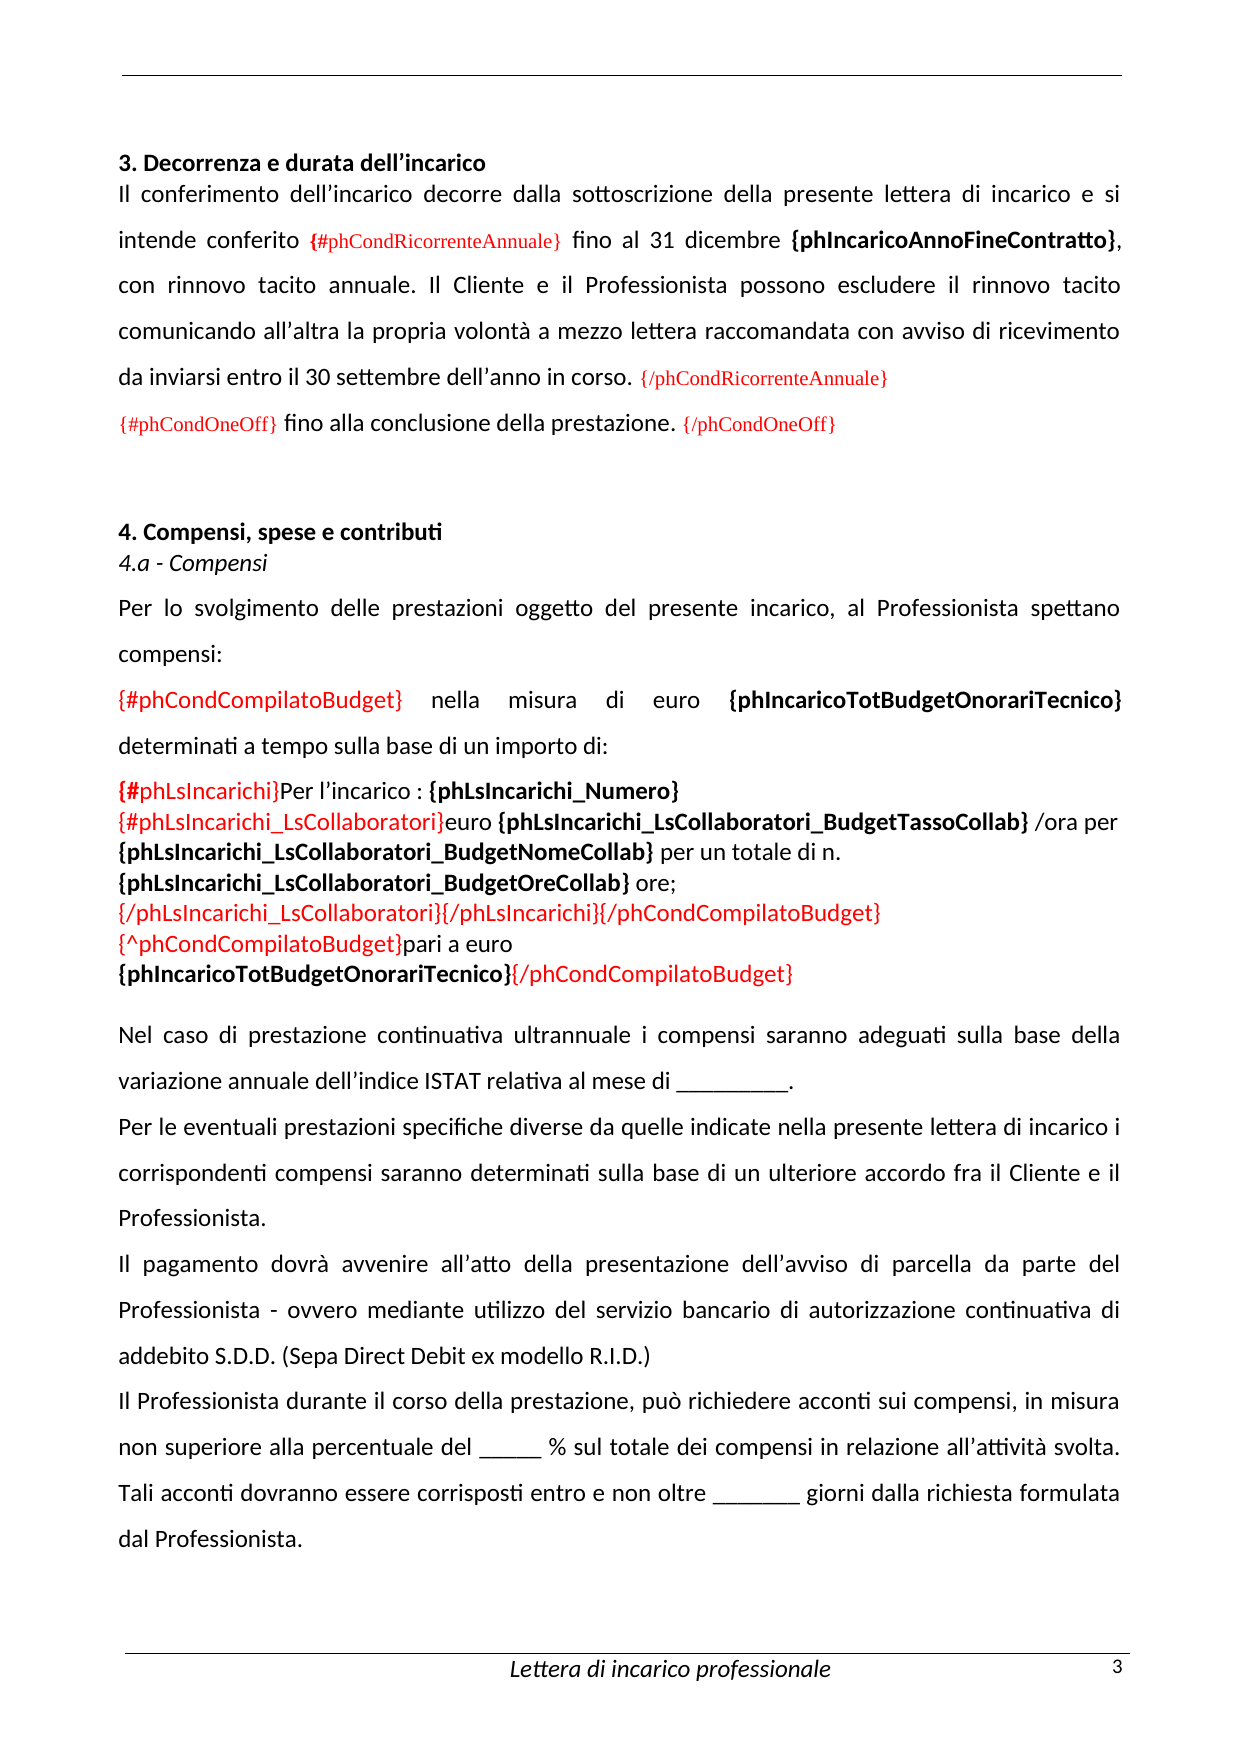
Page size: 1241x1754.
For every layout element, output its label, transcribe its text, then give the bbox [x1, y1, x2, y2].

text 3. Decorrenza e durata dell’incarico [118, 148, 1122, 178]
text {#phLsIncarichi}Per l’incarico : {phLsIncarichi_Numero} [118, 776, 1122, 806]
text {#phCondCompilatoBudget} nella misura di euro {phIncaricoTotBudgetOnorariTecnico} determinati a tempo sulla base di un importo di: [118, 684, 1122, 760]
text {#phCondOneOff} fino alla conclusione della prestazione. {/phCondOneOff} [118, 407, 1122, 437]
text Il pagamento dovrà avvenire all’atto della presentazione dell’avviso di parcella da parte del Professionista - ovvero mediante utilizzo del servizio bancario di autorizzazione continuativa di addebito S.D.D. (Sepa Direct Debit ex modello R.I.D.) [118, 1248, 1122, 1370]
text {#phLsIncarichi_LsCollaboratori}euro {phLsIncarichi_LsCollaboratori_BudgetTassoCollab} /ora per {phLsIncarichi_LsCollaboratori_BudgetNomeCollab} per un totale di n. {phLsIncarichi_LsCollaboratori_BudgetOreCollab} ore; [118, 806, 1122, 898]
text Il conferimento dell’incarico decorre dalla sottoscrizione della presente lettera di incarico e si intende conferito {#phCondRicorrenteAnnuale} fino al 31 dicembre {phIncaricoAnnoFineContratto}, con rinnovo tacito annuale. Il Cliente e il Professionista possono escludere il rinnovo tacito comunicando all’altra la propria volontà a mezzo lettera raccomandata con avviso di ricevimento da inviarsi entro il 30 settembre dell’anno in corso. {/phCondRicorrenteAnnuale} [118, 178, 1122, 392]
text Per le eventuali prestazioni specifiche diverse da quelle indicate nella presente lettera di incarico i corrispondenti compensi saranno determinati sulla base di un ulteriore accordo fra il Cliente e il Professionista. [118, 1111, 1122, 1233]
text Il Professionista durante il corso della prestazione, può richiedere acconti sui compensi, in misura non superiore alla percentuale del _____ % sul totale dei compensi in relazione all’attività svolta. Tali acconti dovranno essere corrisposti entro e non oltre _______ giorni dalla richiesta formulata dal Professionista. [118, 1386, 1122, 1553]
text Nel caso di prestazione continuativa ultrannuale i compensi saranno adeguati sulla base della variazione annuale dell’indice ISTAT relativa al mese di _________. [118, 1020, 1122, 1096]
text {/phLsIncarichi_LsCollaboratori}{/phLsIncarichi}{/phCondCompilatoBudget}{^phCondCompilatoBudget}pari a euro {phIncaricoTotBudgetOnorariTecnico}{/phCondCompilatoBudget} [118, 898, 1122, 989]
text Per lo svolgimento delle prestazioni oggetto del presente incarico, al Professionista spettano compensi: [118, 593, 1122, 669]
text 4. Compensi, spese e contributi [118, 516, 1122, 547]
text 4.a - Compensi [118, 547, 1122, 577]
